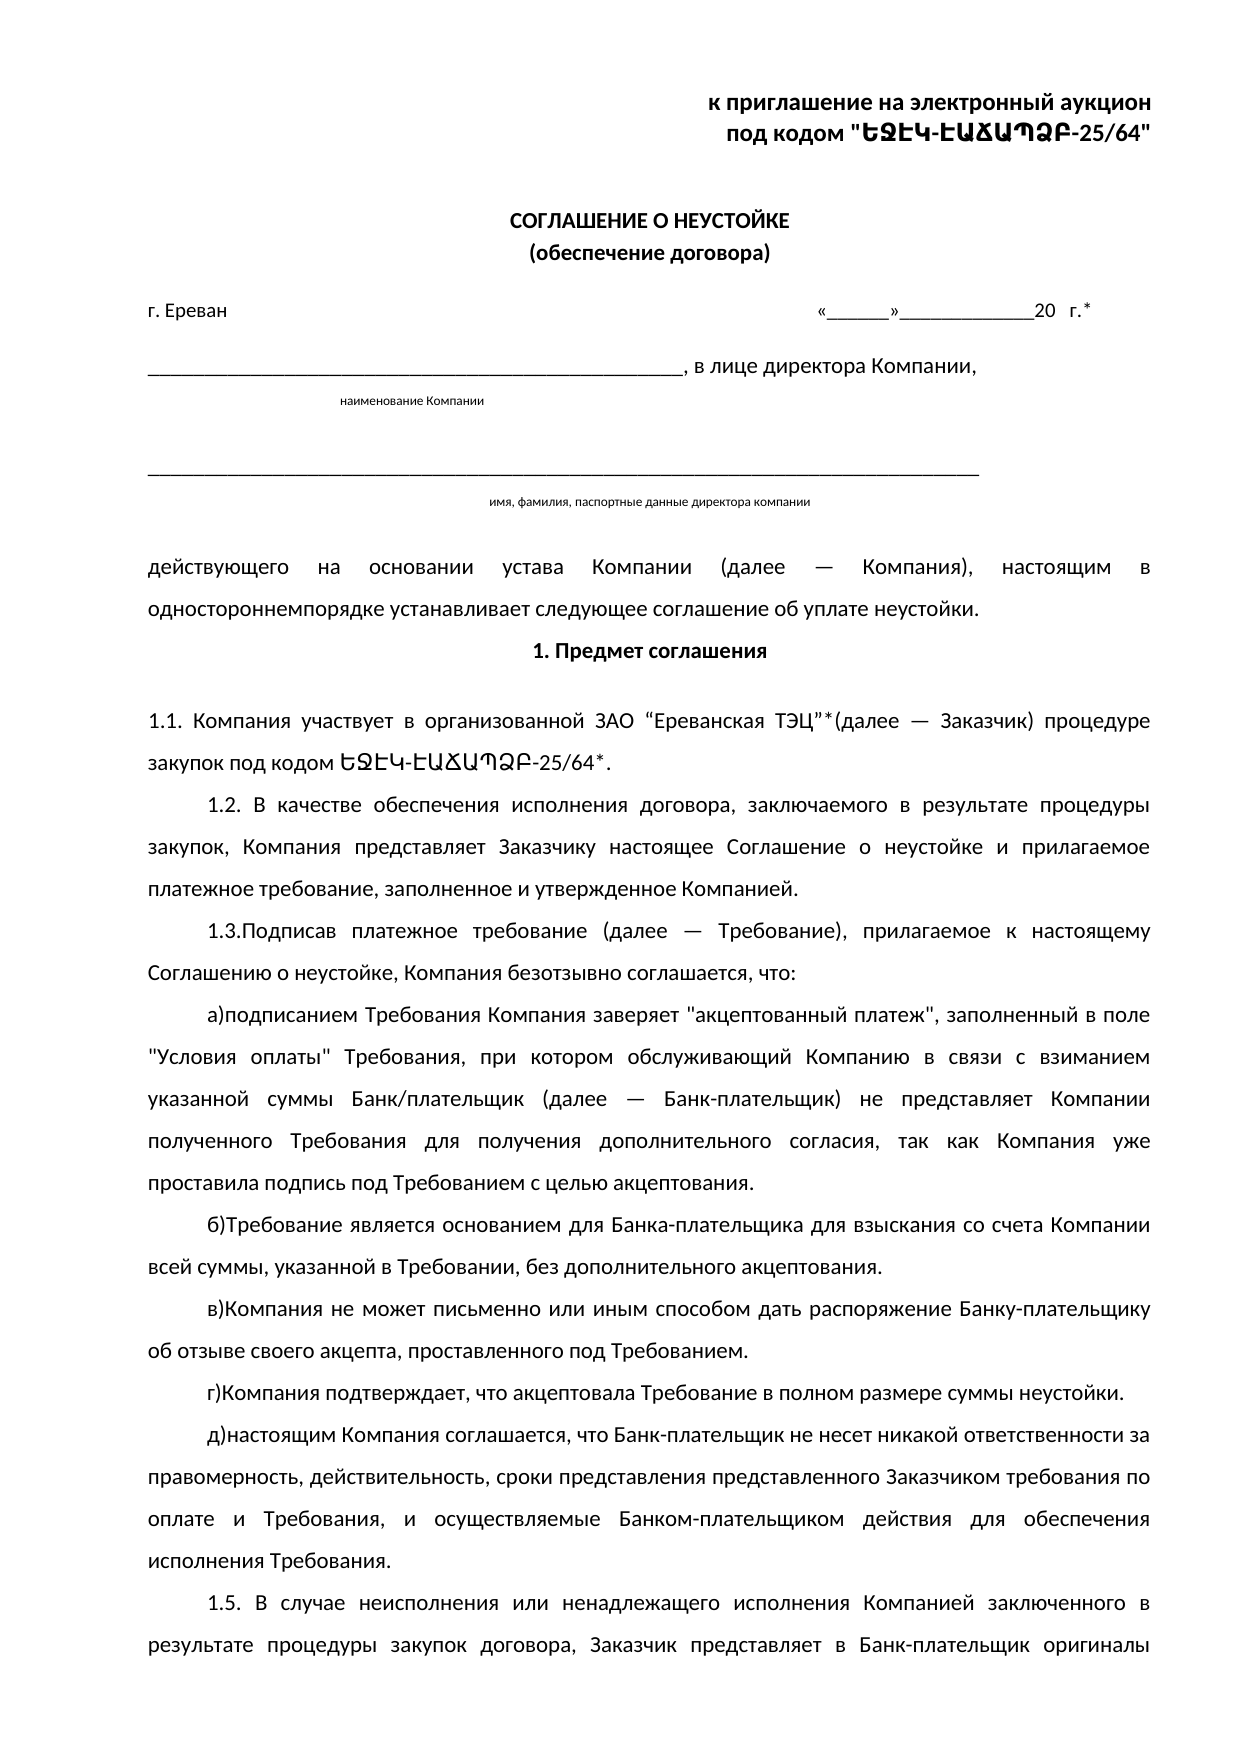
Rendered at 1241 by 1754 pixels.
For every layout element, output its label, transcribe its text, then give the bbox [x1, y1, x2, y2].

text в)Компания не может письменно или иным способом дать распоряжение Банку-плательщику об отзыве своего акцепта, проставленного под Требованием. [148, 1294, 1152, 1364]
table_header «______»_____________20 г.* [635, 297, 1104, 351]
table_header г. Ереван [136, 297, 635, 351]
text д)настоящим Компания соглашается, что Банк-плательщик не несет никакой ответственности за правомерность, действительность, сроки представления представленного Заказчиком требования по оплате и Требования, и осуществляемые Банком-плательщиком действия для обеспечения исполнения Требования. [148, 1420, 1152, 1574]
text _________________________________________________________________________ [148, 452, 1152, 480]
text 1.3.Подписав платежное требование (далее — Требование), прилагаемое к настоящему Соглашению о неустойке, Компания безотзывно соглашается, что: [148, 916, 1152, 986]
text действующего на основании устава Компании (далее — Компания), настоящим в одностороннемпорядке устанавливает следующее соглашение об уплате неустойки. [148, 552, 1152, 622]
text наименование Компании [340, 393, 1152, 421]
text г)Компания подтверждает, что акцептовала Требование в полном размере суммы неустойки. [148, 1378, 1152, 1406]
text _______________________________________________, в лице директора Компании, [148, 351, 1152, 379]
text (обеспечение договора) [148, 238, 1152, 266]
text а)подписанием Требования Компания заверяет "акцептованный платеж", заполненный в поле "Условия оплаты" Требования, при котором обслуживающий Компанию в связи с взиманием указанной суммы Банк/плательщик (далее — Банк-плательщик) не представляет Компании полученного Требования для получения дополнительного согласия, так как Компания уже проставила подпись под Требованием с целью акцептования. [148, 1000, 1152, 1196]
text под кодом "ԵՋԷԿ-ԷԱՃԱՊՁԲ-25/64" [148, 117, 1152, 147]
text 1. Предмет соглашения [148, 636, 1152, 664]
text к приглашение на электронный аукцион [177, 86, 1152, 117]
text 1.1. Компания участвует в организованной ЗАО “Ереванская ТЭЦ”*(далее — Заказчик) процедуре закупок под кодом ԵՋԷԿ-ԷԱՃԱՊՁԲ-25/64*. [148, 706, 1152, 776]
text б)Требование является основанием для Банка-плательщика для взыскания со счета Компании всей суммы, указанной в Требовании, без дополнительного акцептования. [148, 1210, 1152, 1280]
text СОГЛАШЕНИЕ О НЕУСТОЙКЕ [148, 206, 1152, 234]
text 1.2. В качестве обеспечения исполнения договора, заключаемого в результате процедуры закупок, Компания представляет Заказчику настоящее Соглашение о неустойке и прилагаемое платежное требование, заполненное и утвержденное Компанией. [148, 790, 1152, 902]
text имя, фамилия, паспортные данные директора компании [148, 494, 1152, 522]
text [148, 1588, 1152, 1658]
